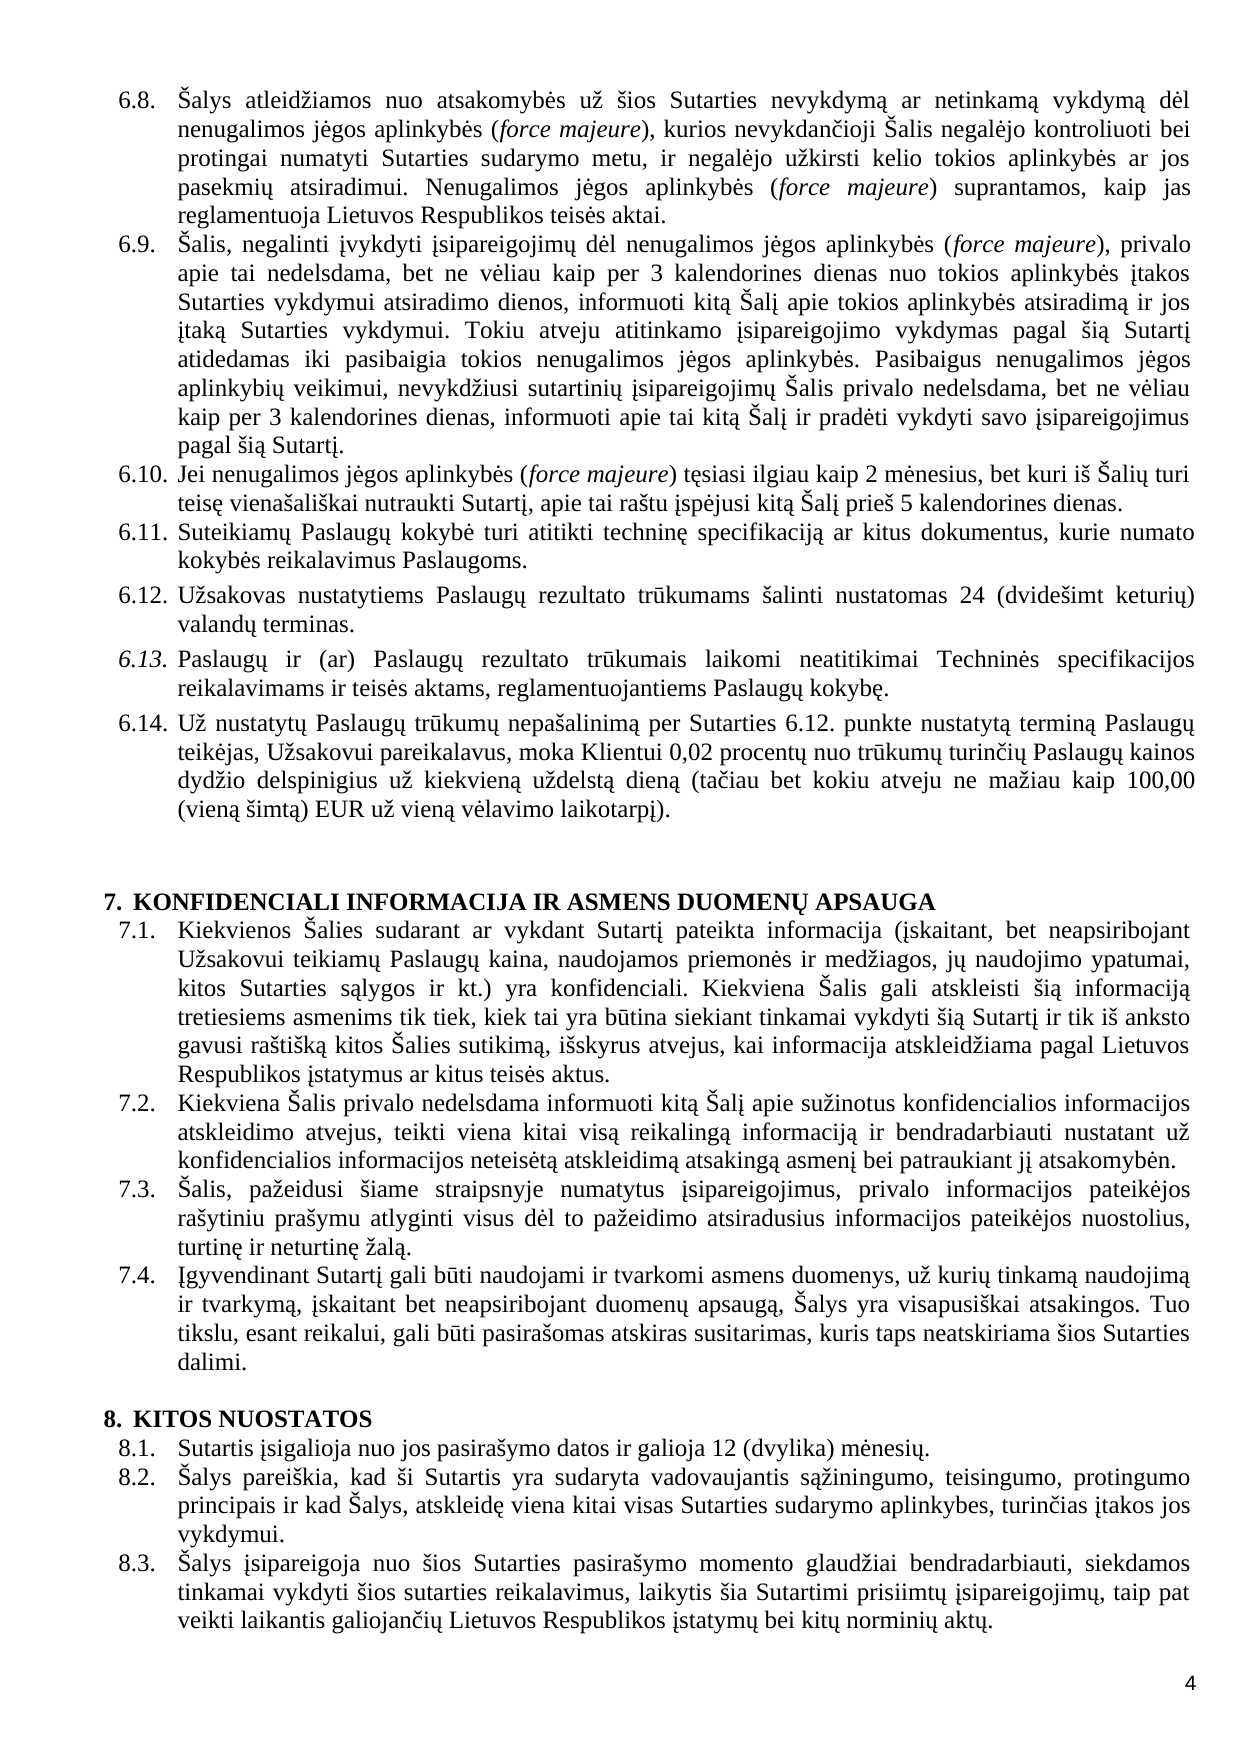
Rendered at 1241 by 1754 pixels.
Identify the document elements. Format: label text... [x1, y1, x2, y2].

list Jei nenugalimos jėgos aplinkybės (force majeure) tęsiasi ilgiau kaip 2 mėnesius, bet kuri iš Šalių turi teisę vienašališkai nutraukti Sutartį, apie tai raštu įspėjusi kitą Šalį prieš 5 kalendorines dienas. [118, 459, 1191, 517]
list Už nustatytų Paslaugų trūkumų nepašalinimą per Sutarties 6.12. punkte nustatytą terminą Paslaugų teikėjas, Užsakovui pareikalavus, moka Klientui 0,02 procentų nuo trūkumų turinčių Paslaugų kainos dydžio delspinigius už kiekvieną uždelstą dieną (tačiau bet kokiu atveju ne mažiau kaip 100,00 (vieną šimtą) EUR už vieną vėlavimo laikotarpį). [118, 708, 1196, 823]
list Šalys įsipareigoja nuo šios Sutarties pasirašymo momento glaudžiai bendradarbiauti, siekdamos tinkamai vykdyti šios sutarties reikalavimus, laikytis šia Sutartimi prisiimtų įsipareigojimų, taip pat veikti laikantis galiojančių Lietuvos Respublikos įstatymų bei kitų norminių aktų. [118, 1548, 1191, 1634]
list KITOS NUOSTATOS [103, 1404, 1191, 1433]
list Šalys pareiškia, kad ši Sutartis yra sudaryta vadovaujantis sąžiningumo, teisingumo, protingumo principais ir kad Šalys, atskleidę viena kitai visas Sutarties sudarymo aplinkybes, turinčias įtakos jos vykdymui. [118, 1462, 1191, 1548]
list Šalis, pažeidusi šiame straipsnyje numatytus įsipareigojimus, privalo informacijos pateikėjos rašytiniu prašymu atlyginti visus dėl to pažeidimo atsiradusius informacijos pateikėjos nuostolius, turtinę ir neturtinę žalą. [118, 1174, 1191, 1260]
list Suteikiamų Paslaugų kokybė turi atitikti techninę specifikaciją ar kitus dokumentus, kurie numato kokybės reikalavimus Paslaugoms. [118, 517, 1196, 574]
list Paslaugų ir (ar) Paslaugų rezultato trūkumais laikomi neatitikimai Techninės specifikacijos reikalavimams ir teisės aktams, reglamentuojantiems Paslaugų kokybę. [118, 644, 1196, 702]
list Užsakovas nustatytiems Paslaugų rezultato trūkumams šalinti nustatomas 24 (dvidešimt keturių) valandų terminas. [118, 580, 1196, 638]
list Šalys atleidžiamos nuo atsakomybės už šios Sutarties nevykdymą ar netinkamą vykdymą dėl nenugalimos jėgos aplinkybės (force majeure), kurios nevykdančioji Šalis negalėjo kontroliuoti bei protingai numatyti Sutarties sudarymo metu, ir negalėjo užkirsti kelio tokios aplinkybės ar jos pasekmių atsiradimui. Nenugalimos jėgos aplinkybės (force majeure) suprantamos, kaip jas reglamentuoja Lietuvos Respublikos teisės aktai. [118, 85, 1191, 229]
list KONFIDENCIALI INFORMACIJA IR ASMENS DUOMENŲ APSAUGA [103, 887, 1191, 915]
list Kiekviena Šalis privalo nedelsdama informuoti kitą Šalį apie sužinotus konfidencialios informacijos atskleidimo atvejus, teikti viena kitai visą reikalingą informaciją ir bendradarbiauti nustatant už konfidencialios informacijos neteisėtą atskleidimą atsakingą asmenį bei patraukiant jį atsakomybėn. [118, 1088, 1191, 1174]
list Įgyvendinant Sutartį gali būti naudojami ir tvarkomi asmens duomenys, už kurių tinkamą naudojimą ir tvarkymą, įskaitant bet neapsiribojant duomenų apsaugą, Šalys yra visapusiškai atsakingos. Tuo tikslu, esant reikalui, gali būti pasirašomas atskiras susitarimas, kuris taps neatskiriama šios Sutarties dalimi. [118, 1260, 1191, 1375]
list Šalis, negalinti įvykdyti įsipareigojimų dėl nenugalimos jėgos aplinkybės (force majeure), privalo apie tai nedelsdama, bet ne vėliau kaip per 3 kalendorines dienas nuo tokios aplinkybės įtakos Sutarties vykdymui atsiradimo dienos, informuoti kitą Šalį apie tokios aplinkybės atsiradimą ir jos įtaką Sutarties vykdymui. Tokiu atveju atitinkamo įsipareigojimo vykdymas pagal šią Sutartį atidedamas iki pasibaigia tokios nenugalimos jėgos aplinkybės. Pasibaigus nenugalimos jėgos aplinkybių veikimui, nevykdžiusi sutartinių įsipareigojimų Šalis privalo nedelsdama, bet ne vėliau kaip per 3 kalendorines dienas, informuoti apie tai kitą Šalį ir pradėti vykdyti savo įsipareigojimus pagal šią Sutartį. [118, 229, 1191, 459]
list Sutartis įsigalioja nuo jos pasirašymo datos ir galioja 12 (dvylika) mėnesių. [118, 1433, 1191, 1462]
list Kiekvienos Šalies sudarant ar vykdant Sutartį pateikta informacija (įskaitant, bet neapsiribojant Užsakovui teikiamų Paslaugų kaina, naudojamos priemonės ir medžiagos, jų naudojimo ypatumai, kitos Sutarties sąlygos ir kt.) yra konfidenciali. Kiekviena Šalis gali atskleisti šią informaciją tretiesiems asmenims tik tiek, kiek tai yra būtina siekiant tinkamai vykdyti šią Sutartį ir tik iš anksto gavusi raštišką kitos Šalies sutikimą, išskyrus atvejus, kai informacija atskleidžiama pagal Lietuvos Respublikos įstatymus ar kitus teisės aktus. [118, 915, 1191, 1088]
